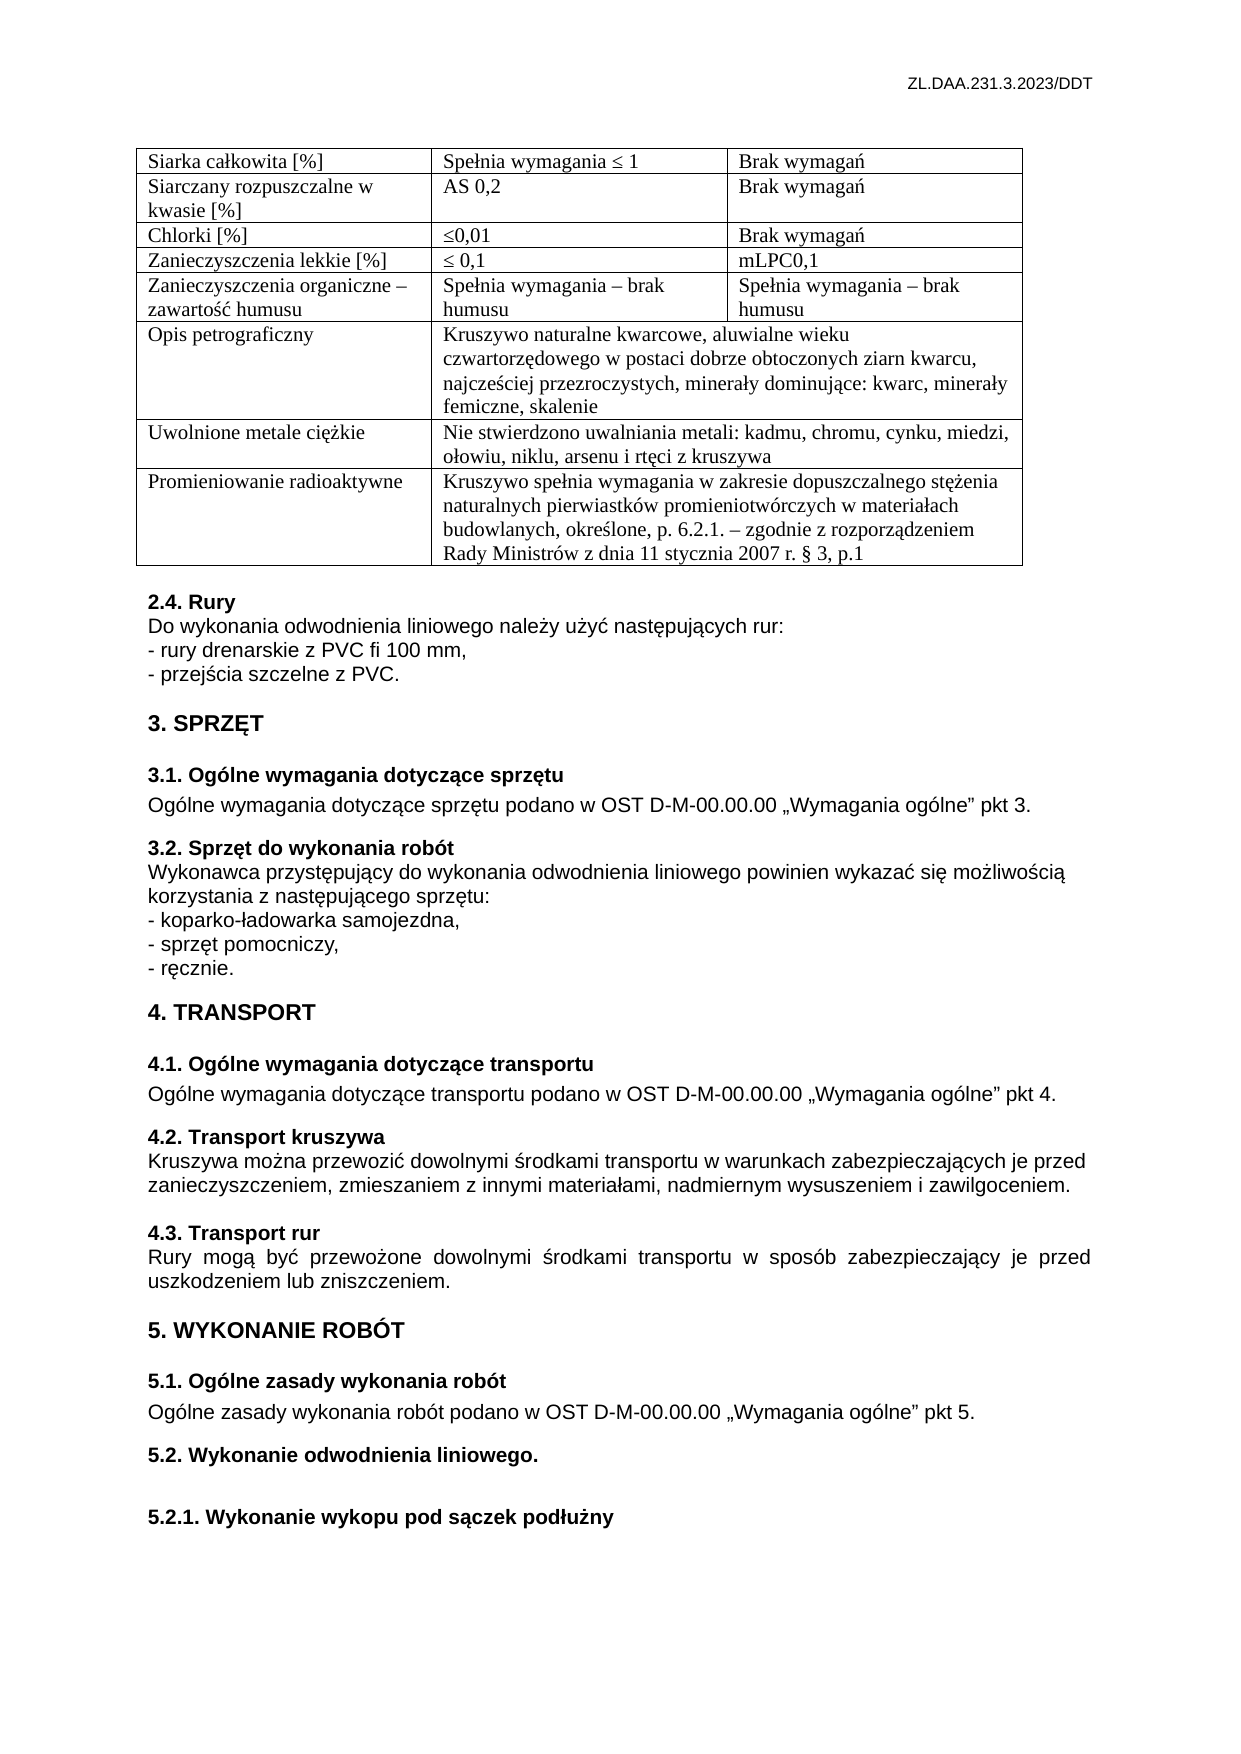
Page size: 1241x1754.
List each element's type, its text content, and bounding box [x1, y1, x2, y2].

text - rury drenarskie z PVC fi 100 mm, [148, 638, 1093, 662]
text 3.2. Sprzęt do wykonania robót [148, 836, 1093, 860]
table_cell Opis petrograficzny [137, 322, 431, 418]
text 4. TRANSPORT [148, 999, 1093, 1025]
text Ogólne wymagania dotyczące transportu podano w OST D-M-00.00.00 „Wymagania ogólne” pkt 4. [148, 1082, 1093, 1106]
text Kruszywa można przewozić dowolnymi środkami transportu w warunkach zabezpieczających je przed [148, 1149, 1093, 1173]
table_cell Chlorki [%] [137, 223, 431, 247]
text 5.2. Wykonanie odwodnienia liniowego. [148, 1443, 1093, 1467]
table_cell Siarka całkowita [%] [137, 149, 431, 173]
text 4.3. Transport rur [148, 1221, 1093, 1245]
table_cell Promieniowanie radioaktywne [137, 469, 431, 565]
text Ogólne zasady wykonania robót podano w OST D-M-00.00.00 „Wymagania ogólne” pkt 5. [148, 1399, 1093, 1423]
table_cell Zanieczyszczenia organiczne – zawartość humusu [137, 273, 431, 321]
text Wykonawca przystępujący do wykonania odwodnienia liniowego powinien wykazać się możliwością [148, 860, 1093, 884]
text korzystania z następującego sprzętu: [148, 884, 1093, 908]
text - koparko-ładowarka samojezdna, [148, 908, 1093, 932]
table_cell Brak wymagań [728, 223, 1022, 247]
table_cell Brak wymagań [728, 149, 1022, 173]
text 5.2.1. Wykonanie wykopu pod sączek podłużny [148, 1505, 1093, 1529]
table_cell Kruszywo naturalne kwarcowe, aluwialne wieku czwartorzędowego w postaci dobrze obtoczonych ziarn kwarcu, najcześciej przezroczystych, minerały dominujące: kwarc, minerały femiczne, skalenie [432, 322, 1022, 418]
text 5. WYKONANIE ROBÓT [148, 1317, 1093, 1343]
subtitle 5.1. Ogólne zasady wykonania robót [148, 1369, 1093, 1393]
table_cell mLPC0,1 [728, 248, 1022, 272]
table_cell Brak wymagań [728, 174, 1022, 222]
subtitle 3.1. Ogólne wymagania dotyczące sprzętu [148, 763, 1093, 787]
table_cell Nie stwierdzono uwalniania metali: kadmu, chromu, cynku, miedzi, ołowiu, niklu, arsenu i rtęci z kruszywa [432, 420, 1022, 468]
table_cell ≤0,01 [432, 223, 727, 247]
table_cell Zanieczyszczenia lekkie [%] [137, 248, 431, 272]
text - ręcznie. [148, 956, 1093, 980]
text 3. SPRZĘT [148, 710, 1093, 736]
table_cell Siarczany rozpuszczalne w kwasie [%] [137, 174, 431, 222]
table_cell ≤ 0,1 [432, 248, 727, 272]
table_cell Kruszywo spełnia wymagania w zakresie dopuszczalnego stężenia naturalnych pierwiastków promieniotwórczych w materiałach budowlanych, określone, p. 6.2.1. – zgodnie z rozporządzeniem Rady Ministrów z dnia 11 stycznia 2007 r. § 3, p.1 [432, 469, 1022, 565]
text Do wykonania odwodnienia liniowego należy użyć następujących rur: [148, 614, 1093, 638]
table_cell Spełnia wymagania – brak humusu [432, 273, 727, 321]
table_cell AS 0,2 [432, 174, 727, 222]
text - przejścia szczelne z PVC. [148, 662, 1093, 686]
table_cell Spełnia wymagania ≤ 1 [432, 149, 727, 173]
subtitle 4.1. Ogólne wymagania dotyczące transportu [148, 1052, 1093, 1076]
text - sprzęt pomocniczy, [148, 932, 1093, 956]
table_cell Uwolnione metale ciężkie [137, 420, 431, 468]
text zanieczyszczeniem, zmieszaniem z innymi materiałami, nadmiernym wysuszeniem i zawilgoceniem. [148, 1173, 1093, 1197]
text 4.2. Transport kruszywa [148, 1125, 1093, 1149]
text Ogólne wymagania dotyczące sprzętu podano w OST D-M-00.00.00 „Wymagania ogólne” pkt 3. [148, 793, 1093, 817]
table_cell Spełnia wymagania – brak humusu [728, 273, 1022, 321]
text 2.4. Rury [148, 590, 1093, 614]
text Rury mogą być przewożone dowolnymi środkami transportu w sposób zabezpieczający je przed uszkodzeniem lub zniszczeniem. [148, 1245, 1093, 1293]
